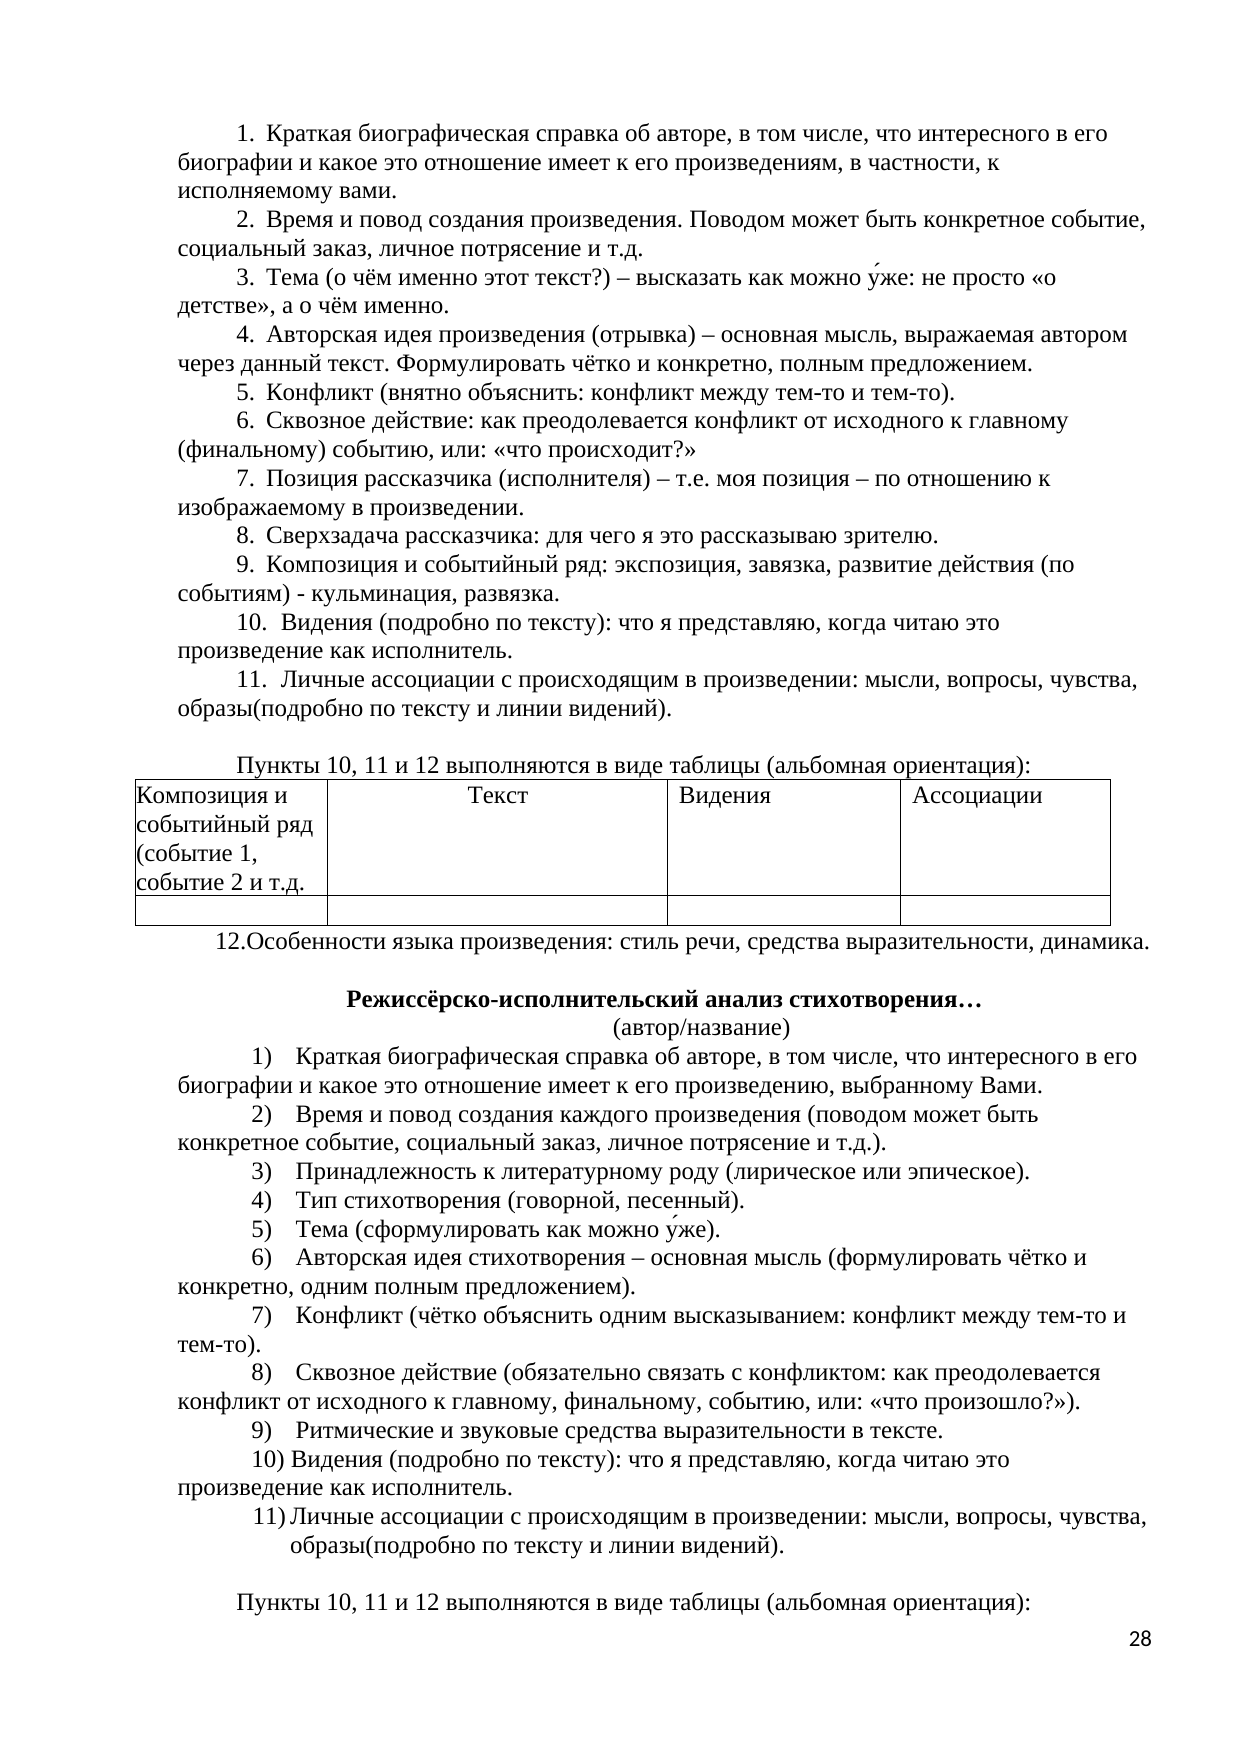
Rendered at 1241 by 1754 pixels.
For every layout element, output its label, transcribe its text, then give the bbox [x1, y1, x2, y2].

text Режиссёрско-исполнительский анализ стихотворения… [177, 984, 1152, 1012]
list Тема (о чём именно этот текст?) – высказать как можно у́же: не просто «о детстве», а о чём именно. [177, 262, 1152, 319]
list Время и повод создания произведения. Поводом может быть конкретное событие, социальный заказ, личное потрясение и т.д. [177, 204, 1152, 262]
list Авторская идея произведения (отрывка) – основная мысль, выражаемая автором через данный текст. Формулировать чётко и конкретно, полным предложением. [177, 319, 1152, 377]
table_cell [328, 896, 667, 925]
table_cell [668, 896, 900, 925]
table_cell [136, 896, 327, 925]
list Видения (подробно по тексту): что я представляю, когда читаю это произведение как исполнитель. [177, 607, 1152, 664]
text 2) Время и повод создания каждого произведения (поводом может быть конкретное событие, социальный заказ, личное потрясение и т.д.). [177, 1099, 1152, 1156]
text 5) Тема (сформулировать как можно у́же). [177, 1214, 1152, 1242]
list Композиция и событийный ряд: экспозиция, завязка, развитие действия (по событиям) - кульминация, развязка. [177, 549, 1152, 607]
text 7) Конфликт (чётко объяснить одним высказыванием: конфликт между тем-то и тем-то). [177, 1300, 1152, 1357]
list Личные ассоциации с происходящим в произведении: мысли, вопросы, чувства, образы(подробно по тексту и линии видений). [177, 664, 1152, 722]
list Конфликт (внятно объяснить: конфликт между тем-то и тем-то). [177, 377, 1152, 406]
text 3) Принадлежность к литературному роду (лирическое или эпическое). [177, 1156, 1152, 1185]
list Сквозное действие: как преодолевается конфликт от исходного к главному (финальному) событию, или: «что происходит?» [177, 406, 1152, 463]
text 6) Авторская идея стихотворения – основная мысль (формулировать чётко и конкретно, одним полным предложением). [177, 1242, 1152, 1300]
table_header Текст [328, 780, 667, 895]
text 12.Особенности языка произведения: стиль речи, средства выразительности, динамика. [215, 926, 1152, 955]
list Пункты 10, 11 и 12 выполняются в виде таблицы (альбомная ориентация): [177, 751, 1152, 779]
list Сверхзадача рассказчика: для чего я это рассказываю зрителю. [177, 521, 1152, 549]
text 4) Тип стихотворения (говорной, песенный). [177, 1185, 1152, 1214]
text 8) Сквозное действие (обязательно связать с конфликтом: как преодолевается конфликт от исходного к главному, финальному, событию, или: «что произошло?»). [177, 1357, 1152, 1415]
list Пункты 10, 11 и 12 выполняются в виде таблицы (альбомная ориентация): [177, 1587, 1152, 1616]
table_header Композиция и событийный ряд (событие 1, событие 2 и т.д. [136, 780, 327, 895]
table_header Ассоциации [901, 780, 1110, 895]
text 10) Видения (подробно по тексту): что я представляю, когда читаю это произведение как исполнитель. [177, 1444, 1152, 1501]
list Позиция рассказчика (исполнителя) – т.е. моя позиция – по отношению к изображаемому в произведении. [177, 463, 1152, 521]
table_header Видения [668, 780, 900, 895]
text (автор/название) [177, 1012, 1152, 1041]
list Личные ассоциации с происходящим в произведении: мысли, вопросы, чувства, образы(подробно по тексту и линии видений). [252, 1501, 1152, 1559]
table_cell [901, 896, 1110, 925]
list Краткая биографическая справка об авторе, в том числе, что интересного в его биографии и какое это отношение имеет к его произведениям, в частности, к исполняемому вами. [177, 118, 1152, 204]
text 1) Краткая биографическая справка об авторе, в том числе, что интересного в его биографии и какое это отношение имеет к его произведению, выбранному Вами. [177, 1041, 1152, 1099]
text 9) Ритмические и звуковые средства выразительности в тексте. [177, 1415, 1152, 1444]
